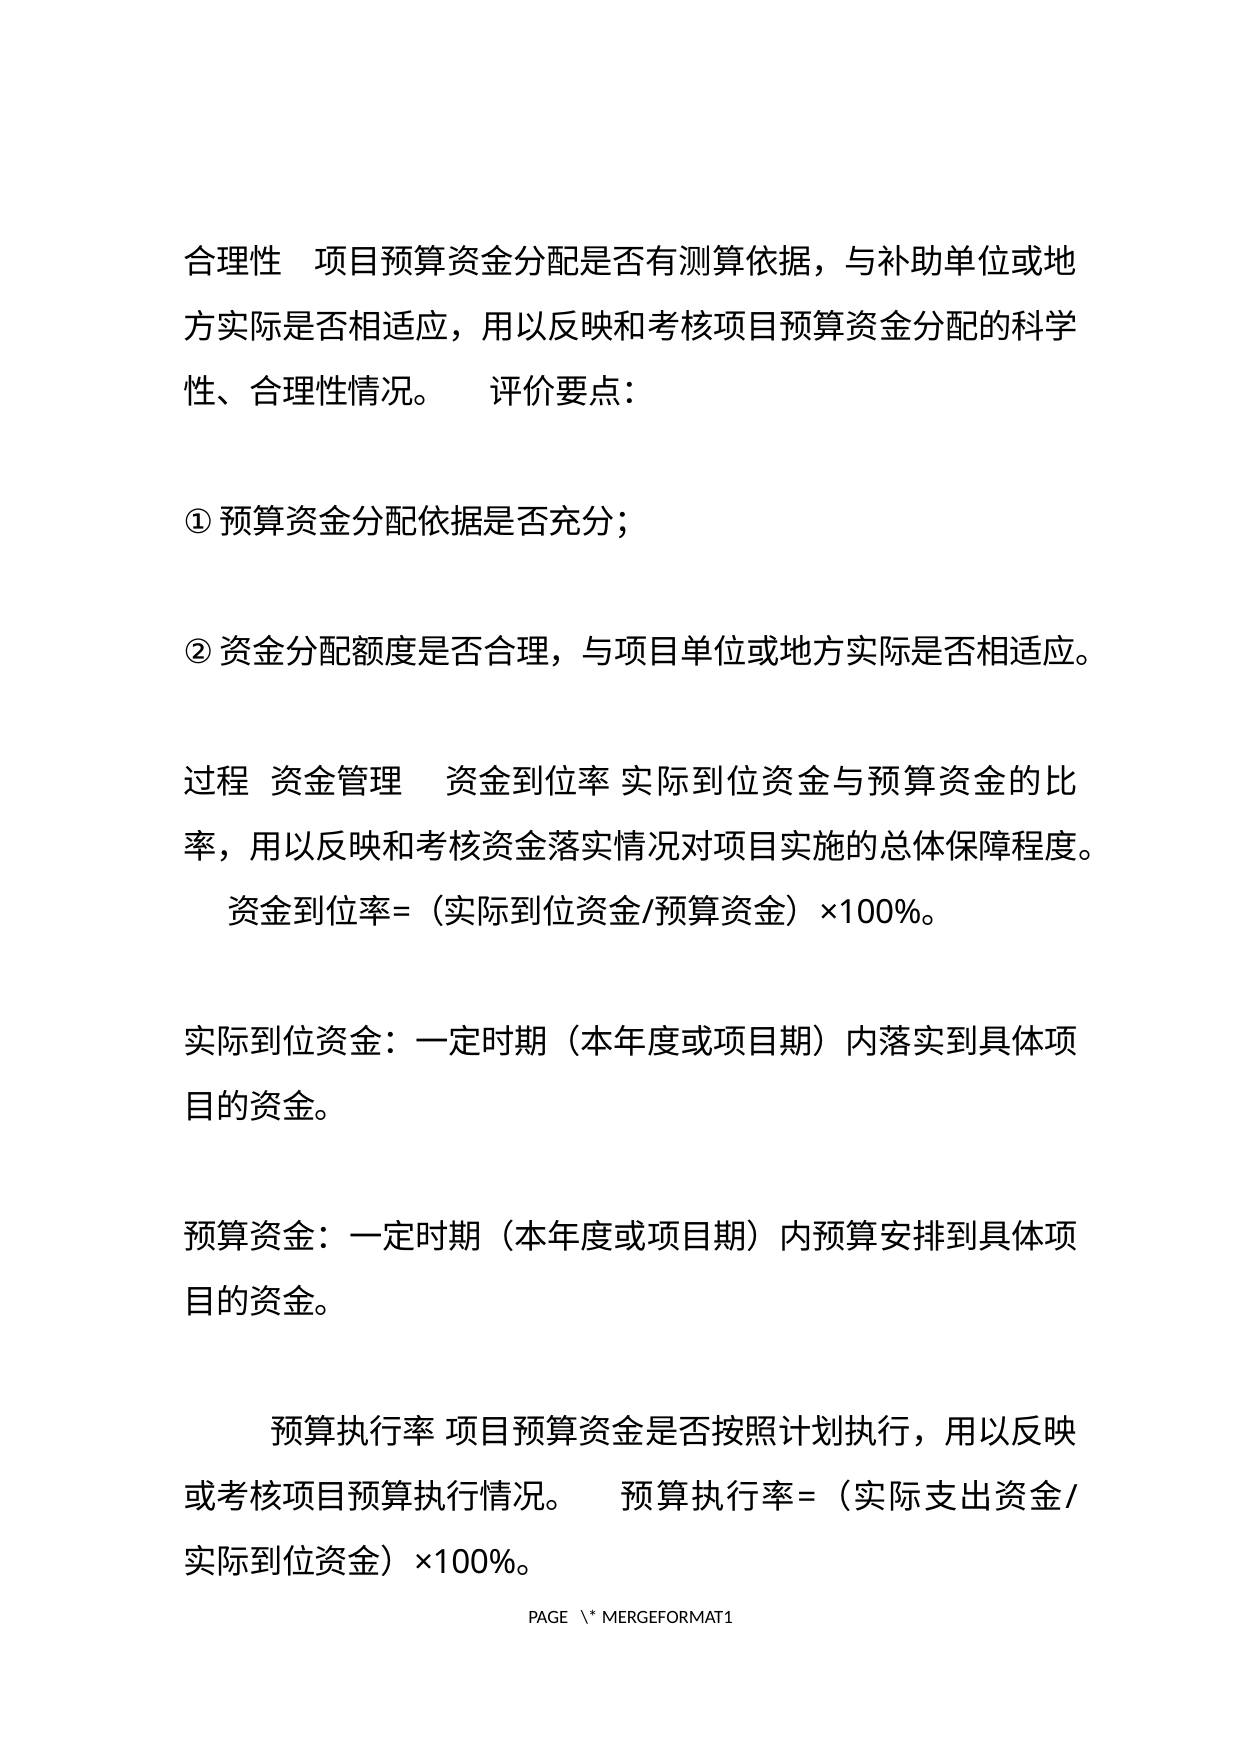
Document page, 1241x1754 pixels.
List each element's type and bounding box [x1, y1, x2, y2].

text [183, 162, 1078, 1592]
